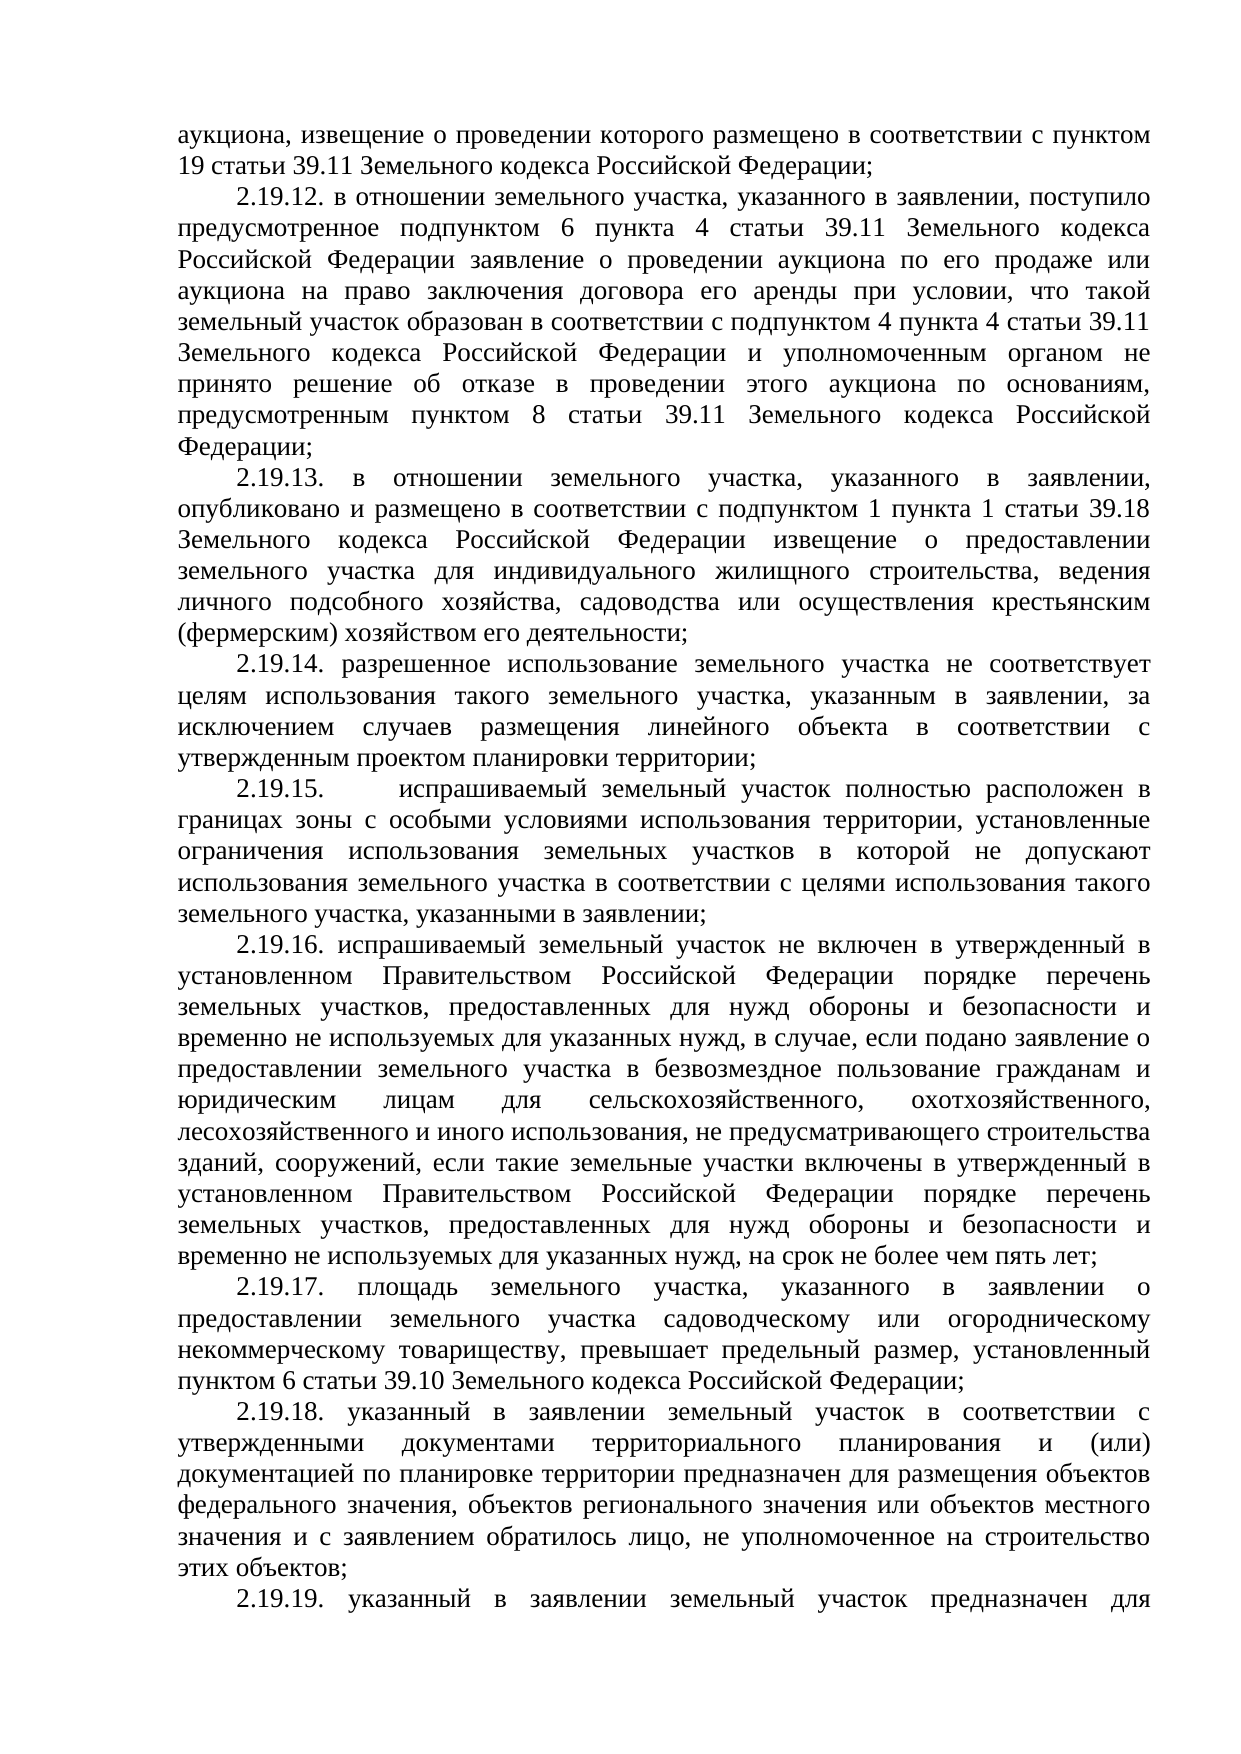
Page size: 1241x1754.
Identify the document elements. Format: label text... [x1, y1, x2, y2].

text 2.19.18. указанный в заявлении земельный участок в соответствии с утвержденными документами территориального планирования и (или) документацией по планировке территории предназначен для размещения объектов федерального значения, объектов регионального значения или объектов местного значения и с заявлением обратилось лицо, не уполномоченное на строительство этих объектов; [177, 1395, 1152, 1582]
text 2.19.17. площадь земельного участка, указанного в заявлении о предоставлении земельного участка садоводческому или огородническому некоммерческому товариществу, превышает предельный размер, установленный пунктом 6 статьи 39.10 Земельного кодекса Российской Федерации; [177, 1271, 1152, 1395]
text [177, 118, 1152, 180]
text 2.19.12. в отношении земельного участка, указанного в заявлении, поступило предусмотренное подпунктом 6 пункта 4 статьи 39.11 Земельного кодекса Российской Федерации заявление о проведении аукциона по его продаже или аукциона на право заключения договора его аренды при условии, что такой земельный участок образован в соответствии с подпунктом 4 пункта 4 статьи 39.11 Земельного кодекса Российской Федерации и уполномоченным органом не принято решение об отказе в проведении этого аукциона по основаниям, предусмотренным пунктом 8 статьи 39.11 Земельного кодекса Российской Федерации; [177, 180, 1152, 461]
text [177, 1582, 1152, 1613]
text 2.19.15. испрашиваемый земельный участок полностью расположен в границах зоны с особыми условиями использования территории, установленные ограничения использования земельных участков в которой не допускают использования земельного участка в соответствии с целями использования такого земельного участка, указанными в заявлении; [177, 772, 1152, 928]
text 2.19.13. в отношении земельного участка, указанного в заявлении, опубликовано и размещено в соответствии с подпунктом 1 пункта 1 статьи 39.18 Земельного кодекса Российской Федерации извещение о предоставлении земельного участка для индивидуального жилищного строительства, ведения личного подсобного хозяйства, садоводства или осуществления крестьянским (фермерским) хозяйством его деятельности; [177, 461, 1152, 648]
text 2.19.14. разрешенное использование земельного участка не соответствует целям использования такого земельного участка, указанным в заявлении, за исключением случаев размещения линейного объекта в соответствии с утвержденным проектом планировки территории; [177, 648, 1152, 772]
text 2.19.16. испрашиваемый земельный участок не включен в утвержденный в установленном Правительством Российской Федерации порядке перечень земельных участков, предоставленных для нужд обороны и безопасности и временно не используемых для указанных нужд, в случае, если подано заявление о предоставлении земельного участка в безвозмездное пользование гражданам и юридическим лицам для сельскохозяйственного, охотхозяйственного, лесохозяйственного и иного использования, не предусматривающего строительства зданий, сооружений, если такие земельные участки включены в утвержденный в установленном Правительством Российской Федерации порядке перечень земельных участков, предоставленных для нужд обороны и безопасности и временно не используемых для указанных нужд, на срок не более чем пять лет; [177, 928, 1152, 1271]
